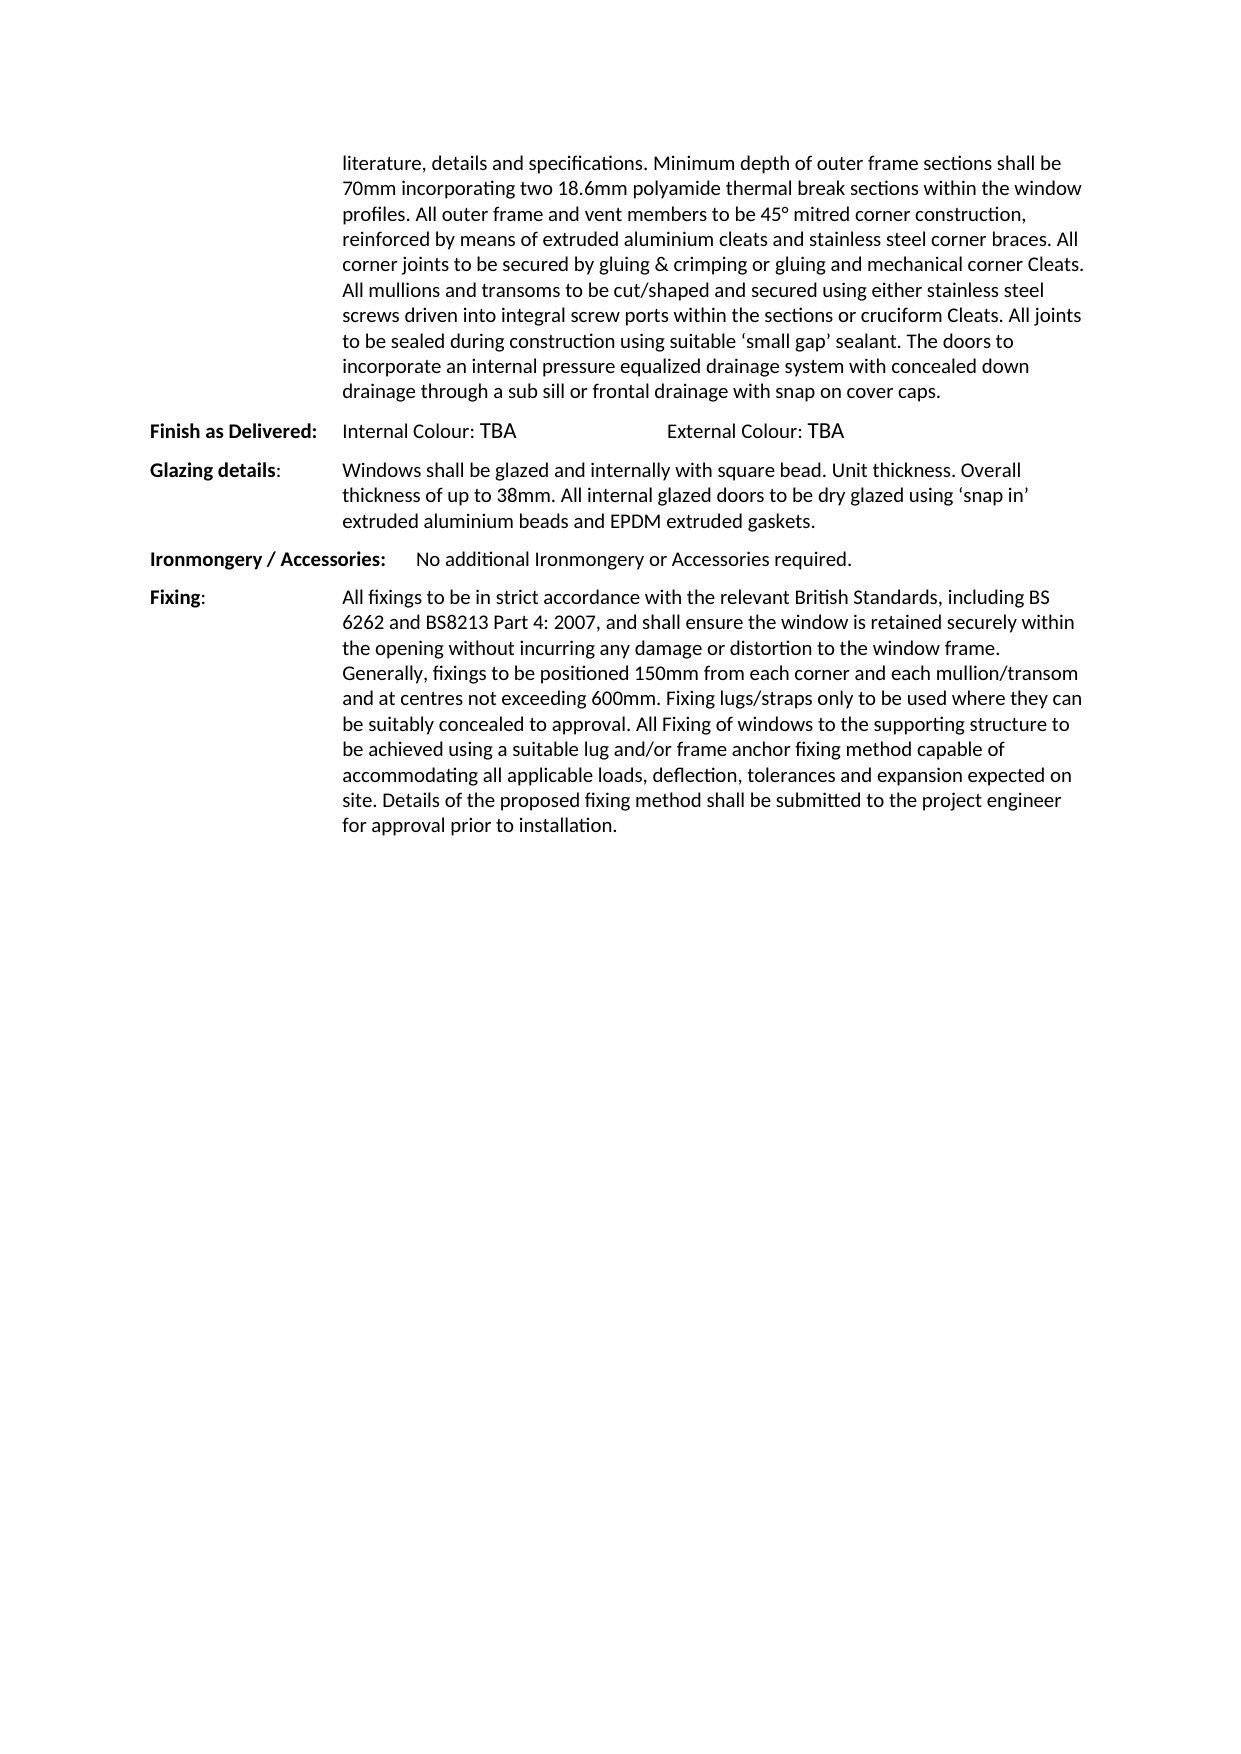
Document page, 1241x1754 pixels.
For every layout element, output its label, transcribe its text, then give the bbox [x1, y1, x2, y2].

text Fixing: All fixings to be in strict accordance with the relevant British Standards, including BS 6262 and BS8213 Part 4: 2007, and shall ensure the window is retained securely within the opening without incurring any damage or distortion to the window frame. Generally, fixings to be positioned 150mm from each corner and each mullion/transom and at centres not exceeding 600mm. Fixing lugs/straps only to be used where they can be suitably concealed to approval. All Fixing of windows to the supporting structure to be achieved using a suitable lug and/or frame anchor fixing method capable of accommodating all applicable loads, deflection, tolerances and expansion expected on site. Details of the proposed fixing method shall be submitted to the project engineer for approval prior to installation. [150, 584, 1090, 838]
text Glazing details: Windows shall be glazed and internally with square bead. Unit thickness. Overall thickness of up to 38mm. All internal glazed doors to be dry glazed using ‘snap in’ extruded aluminium beads and EPDM extruded gaskets. [150, 457, 1090, 533]
text Finish as Delivered: Internal Colour: External Colour: [150, 417, 1090, 445]
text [150, 150, 1090, 404]
text Ironmongery / Accessories: No additional Ironmongery or Accessories required. [150, 546, 1090, 571]
